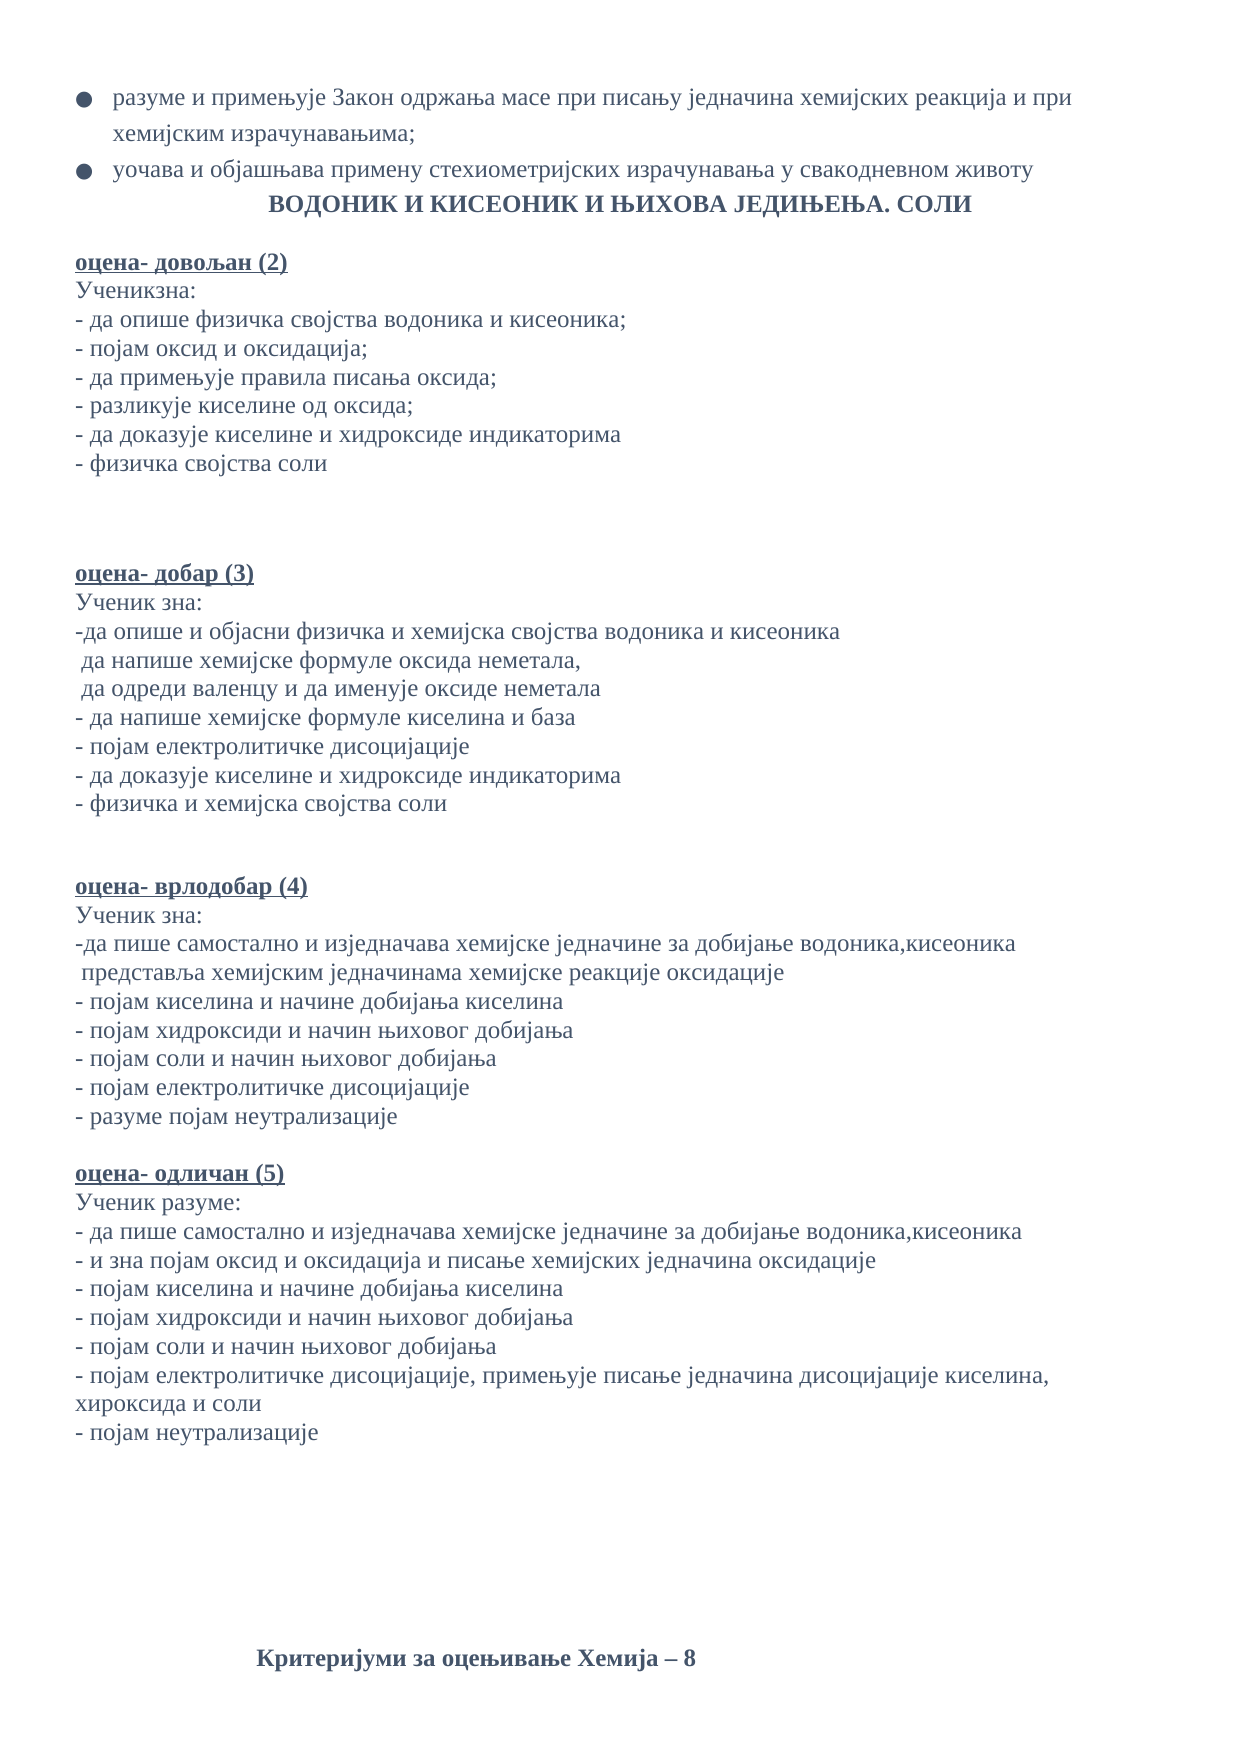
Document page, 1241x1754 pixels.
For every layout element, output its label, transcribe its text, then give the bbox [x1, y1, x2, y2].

text - разуме појам неутрализације [75, 1101, 1165, 1130]
text - појам киселина и начине добијања киселина [75, 986, 1165, 1015]
text - појам соли и начин њиховог добијања [75, 1331, 1165, 1360]
text - физичка својства соли [75, 448, 1165, 477]
list уочава и објашњава примену стехиометријских израчунавања у свакодневном животу [75, 146, 1165, 189]
text да одреди валенцу и да именује оксиде неметала [75, 673, 1165, 702]
text - појам хидроксиди и начин њиховог добијања [75, 1302, 1165, 1331]
text оцена- одличан (5) [75, 1158, 1165, 1187]
text - појам оксид и оксидација; [75, 333, 1165, 362]
text Критеријуми за оцењивање Хемија – 8 [75, 1643, 1165, 1671]
text оцена- врлодобар (4) [75, 871, 1165, 900]
text Ученик разуме: [75, 1187, 1165, 1216]
list разуме и примењује Закон одржања масе при писању једначина хемијских реакција и при хемијским израчунавањима; [75, 75, 1165, 146]
text - појам електролитичке дисоцијације, примењује писање једначина дисоцијације киселина, хироксида и соли [75, 1360, 1165, 1417]
text - да доказује киселине и хидроксиде индикаторима [75, 419, 1165, 448]
text - да пише самостално и изједначава хемијске једначине за добијање водоника,кисеоника [75, 1216, 1165, 1245]
text - да напише хемијске формуле киселина и база [75, 702, 1165, 731]
text - и зна појам оксид и оксидација и писање хемијских једначина оксидације [75, 1245, 1165, 1273]
text Ученик зна: [75, 900, 1165, 928]
text представља хемијским једначинама хемијске реакције оксидације [75, 957, 1165, 986]
text оцена- довољан (2) [75, 247, 1165, 275]
text -да пише самостално и изједначава хемијске једначине за добијање водоника,кисеоника [75, 928, 1165, 957]
text - да примењује правила писања оксида; [75, 362, 1165, 390]
text - појам киселина и начине добијања киселина [75, 1273, 1165, 1302]
text Ученикзна: [75, 275, 1165, 304]
text - појам електролитичке дисоцијације [75, 1072, 1165, 1101]
text Ученик зна: [75, 587, 1165, 616]
text -да опише и објасни физичка и хемијска својства водоника и кисеоника [75, 616, 1165, 645]
text да напише хемијске формуле оксида неметала, [75, 645, 1165, 673]
text - да доказује киселине и хидроксиде индикаторима [75, 760, 1165, 788]
text ВОДОНИК И КИСЕОНИК И ЊИХОВА ЈЕДИЊЕЊА. СОЛИ [75, 189, 1165, 218]
text оцена- добар (3) [75, 558, 1165, 587]
text - физичка и хемијска својства соли [75, 788, 1165, 817]
text - појам хидроксиди и начин њиховог добијања [75, 1015, 1165, 1043]
text - појам електролитичке дисоцијације [75, 731, 1165, 760]
text - да опише физичка својства водоника и кисеоника; [75, 304, 1165, 333]
text - појам неутрализације [75, 1417, 1165, 1446]
text - појам соли и начин њиховог добијања [75, 1043, 1165, 1072]
text - разликује киселине од оксида; [75, 390, 1165, 419]
